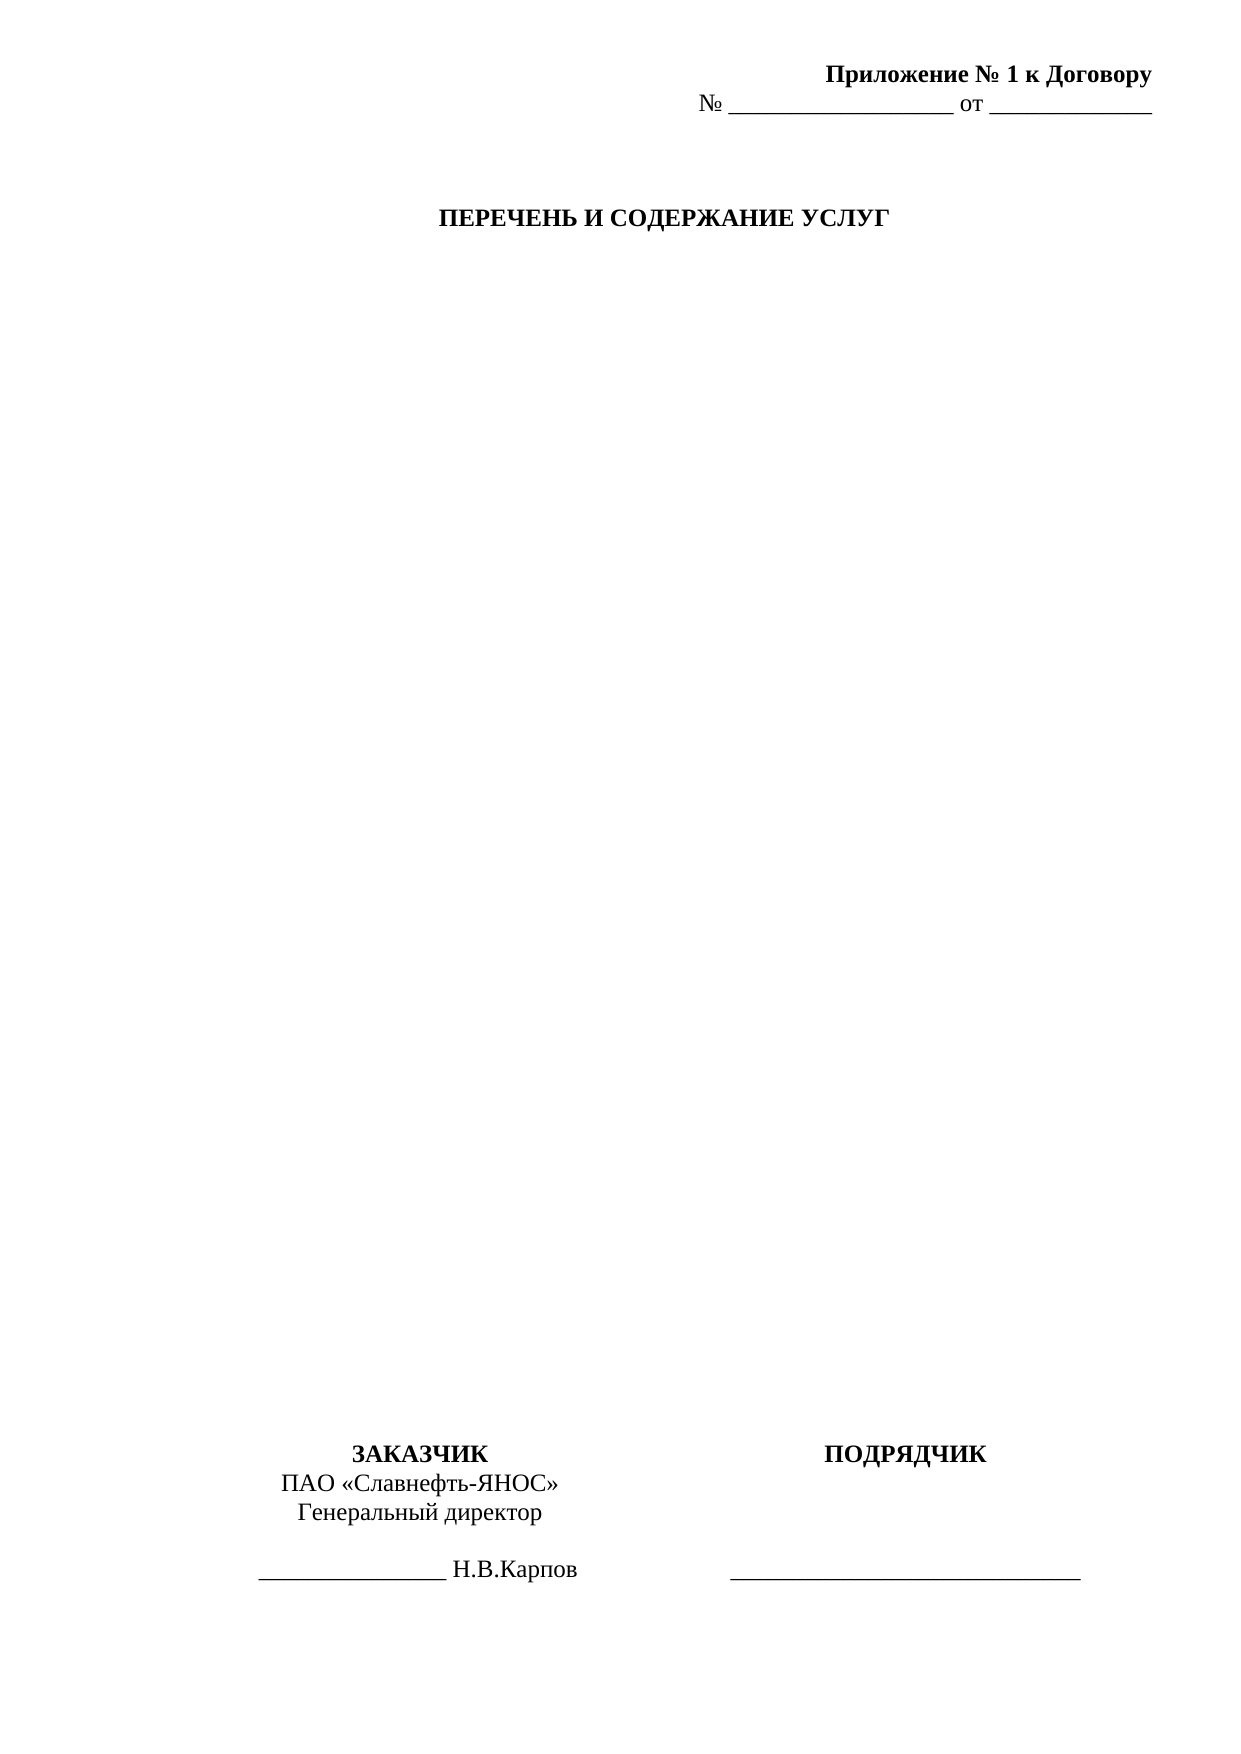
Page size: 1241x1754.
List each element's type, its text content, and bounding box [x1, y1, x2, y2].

table_header ПОДРЯДЧИК ____________________________ [659, 1439, 1152, 1583]
text ПЕРЕЧЕНЬ И СОДЕРЖАНИЕ УСЛУГ [177, 203, 1152, 232]
table_header ЗАКАЗЧИК ПАО «Славнефть-ЯНОС» Генеральный директор _______________ Н.В.Карпов [177, 1439, 659, 1583]
text Приложение № к Договору [177, 59, 1152, 88]
